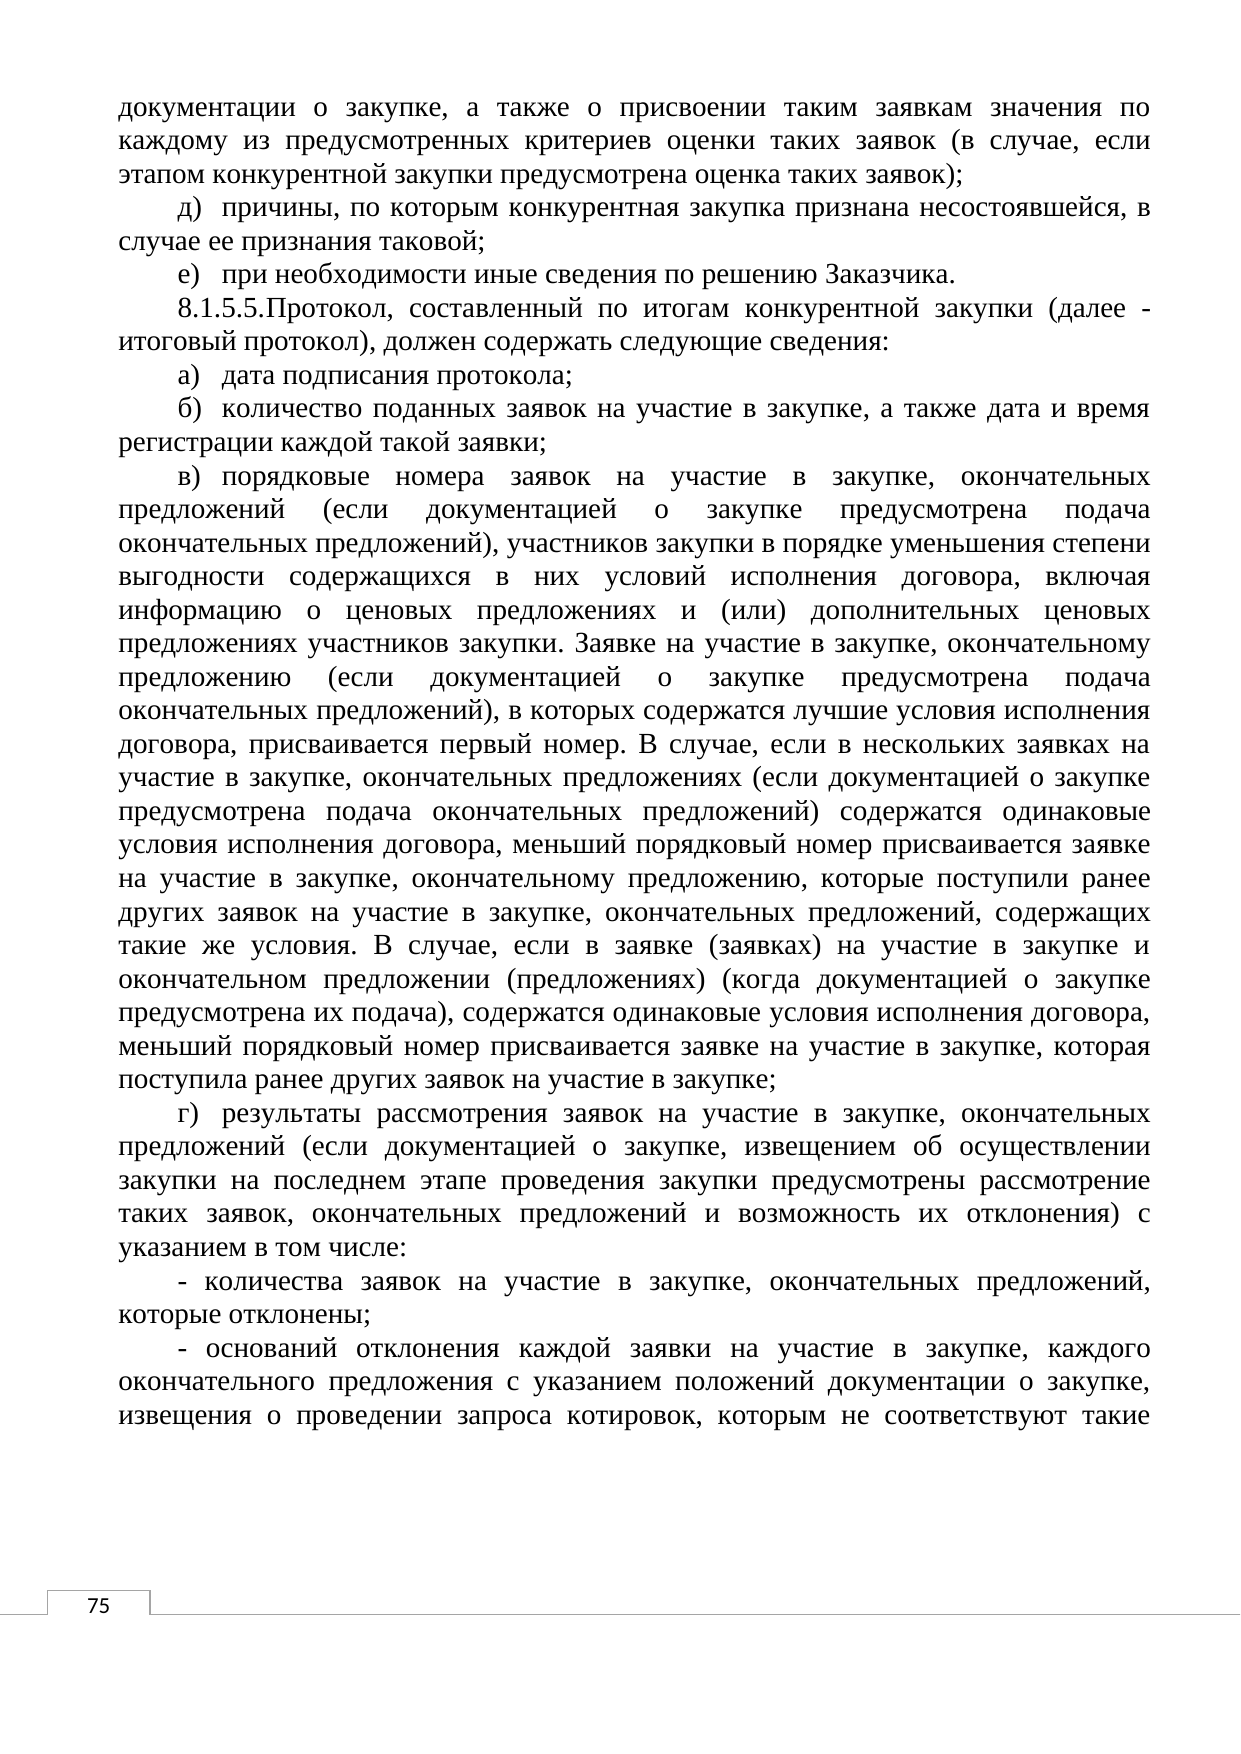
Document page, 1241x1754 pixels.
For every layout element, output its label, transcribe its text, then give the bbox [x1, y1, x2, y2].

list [118, 89, 1152, 189]
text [118, 1330, 1152, 1430]
list при необходимости иные сведения по решению Заказчика. [118, 256, 1152, 290]
list Протокол, составленный по итогам конкурентной закупки (далее - итоговый протокол), должен содержать следующие сведения: [118, 290, 1152, 357]
list причины, по которым конкурентная закупка признана несостоявшейся, в случае ее признания таковой; [118, 189, 1152, 256]
list количество поданных заявок на участие в закупке, а также дата и время регистрации каждой такой заявки; [118, 391, 1152, 458]
text - количества заявок на участие в закупке, окончательных предложений, которые отклонены; [118, 1263, 1152, 1330]
list дата подписания протокола; [118, 357, 1152, 391]
list результаты рассмотрения заявок на участие в закупке, окончательных предложений (если документацией о закупке, извещением об осуществлении закупки на последнем этапе проведения закупки предусмотрены рассмотрение таких заявок, окончательных предложений и возможность их отклонения) с указанием в том числе: [118, 1095, 1152, 1263]
list порядковые номера заявок на участие в закупке, окончательных предложений (если документацией о закупке предусмотрена подача окончательных предложений), участников закупки в порядке уменьшения степени выгодности содержащихся в них условий исполнения договора, включая информацию о ценовых предложениях и (или) дополнительных ценовых предложениях участников закупки. Заявке на участие в закупке, окончательному предложению (если документацией о закупке предусмотрена подача окончательных предложений), в которых содержатся лучшие условия исполнения договора, присваивается первый номер. В случае, если в нескольких заявках на участие в закупке, окончательных предложениях (если документацией о закупке предусмотрена подача окончательных предложений) содержатся одинаковые условия исполнения договора, меньший порядковый номер присваивается заявке на участие в закупке, окончательному предложению, которые поступили ранее других заявок на участие в закупке, окончательных предложений, содержащих такие же условия. В случае, если в заявке (заявках) на участие в закупке и окончательном предложении (предложениях) (когда документацией о закупке предусмотрена их подача), содержатся одинаковые условия исполнения договора, меньший порядковый номер присваивается заявке на участие в закупке, которая поступила ранее других заявок на участие в закупке; [118, 458, 1152, 1095]
